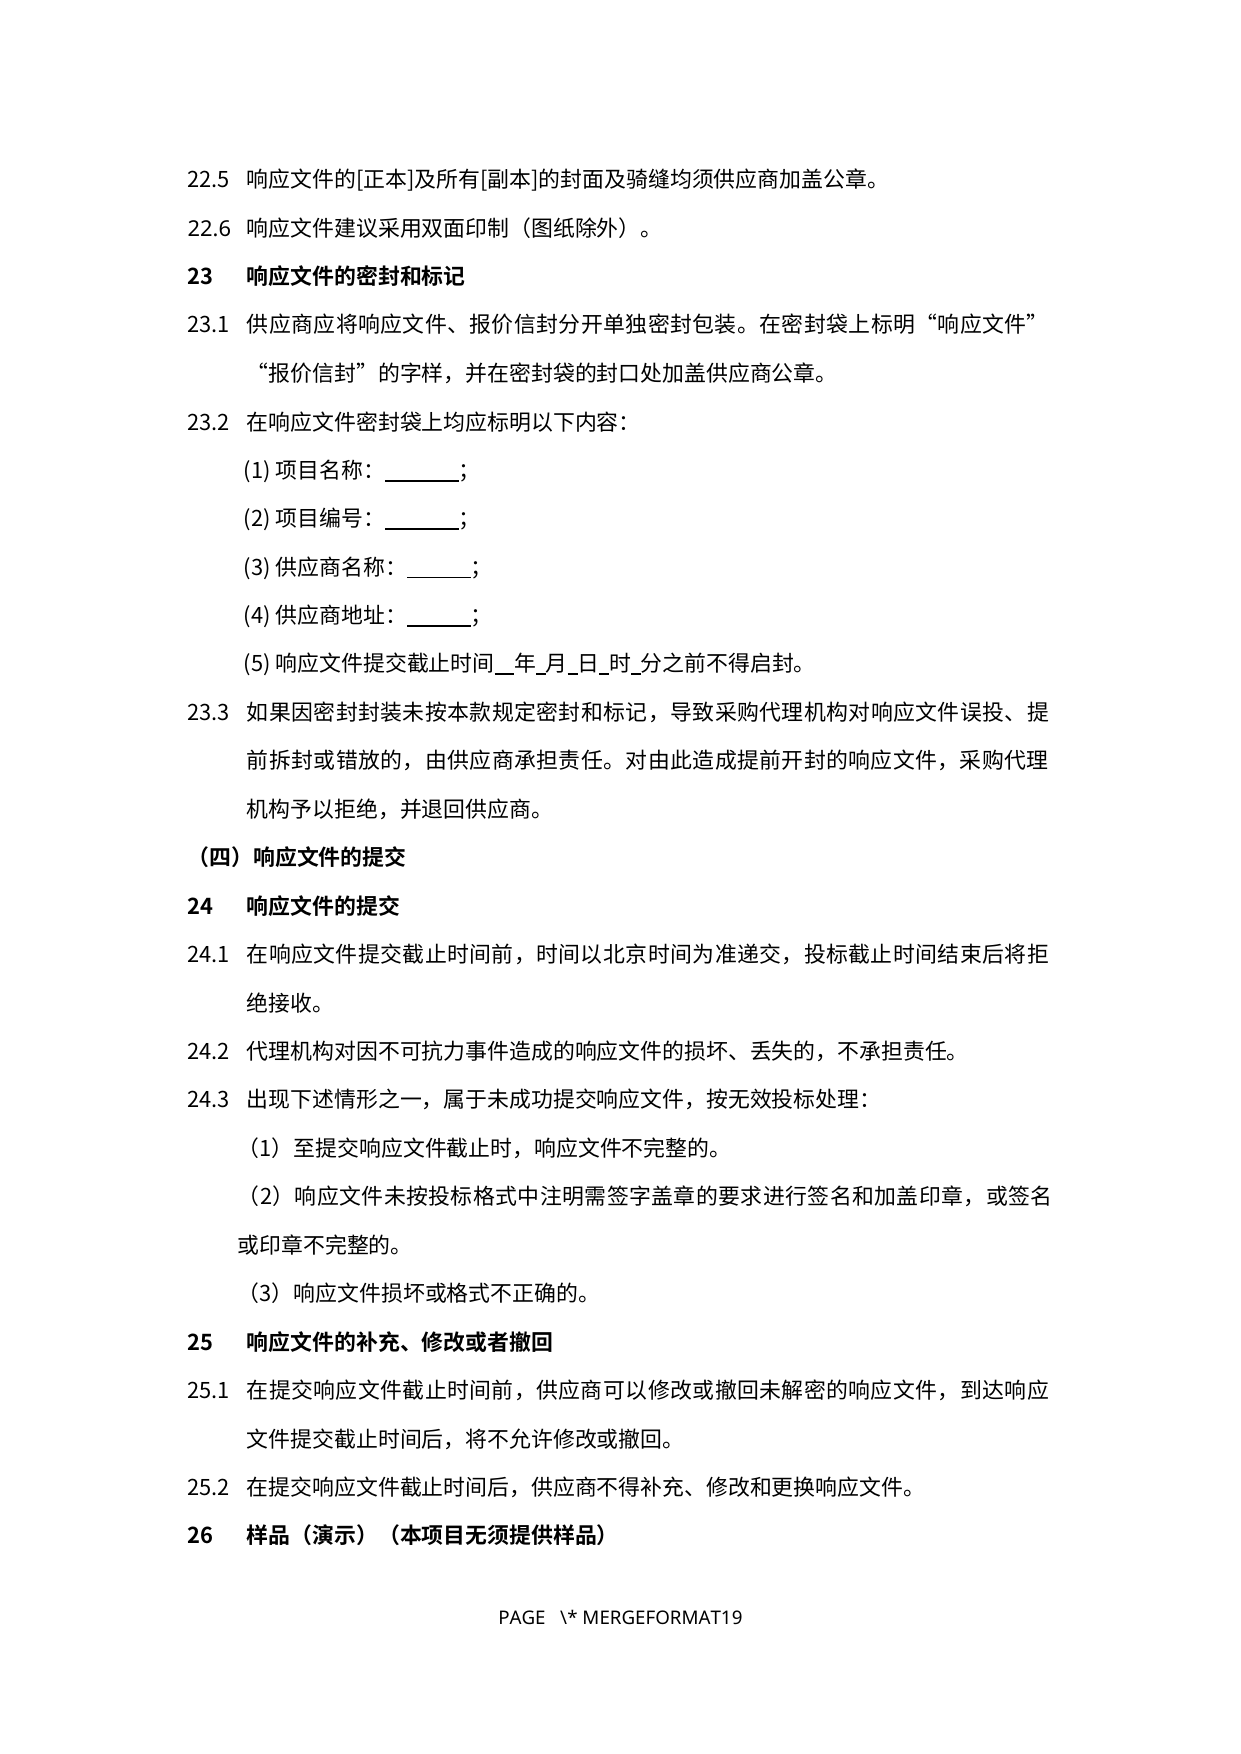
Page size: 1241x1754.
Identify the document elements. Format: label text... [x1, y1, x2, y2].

text （2）响应文件未按投标格式中注明需签字盖章的要求进行签名和加盖印章，或签名或印章不完整的。 [237, 1179, 1053, 1260]
text 23 响应文件的密封和标记 [187, 259, 1053, 291]
text 25.1 在提交响应文件截止时间前，供应商可以修改或撤回未解密的响应文件，到达响应文件提交截止时间后，将不允许修改或撤回。 [187, 1372, 1051, 1454]
text (2) 项目编号： ； [200, 501, 1051, 533]
text 23.3 如果因密封封装未按本款规定密封和标记，导致采购代理机构对响应文件误投、提前拆封或错放的，由供应商承担责任。对由此造成提前开封的响应文件，采购代理机构予以拒绝，并退回供应商。 [187, 694, 1051, 824]
text （3）响应文件损坏或格式不正确的。 [237, 1276, 1053, 1308]
text （1）至提交响应文件截止时，响应文件不完整的。 [237, 1130, 1053, 1163]
text 23.2 在响应文件密封袋上均应标明以下内容： [187, 404, 1051, 437]
text 24.1 在响应文件提交截止时间前，时间以北京时间为准递交，投标截止时间结束后将拒绝接收。 [187, 937, 1051, 1018]
subtitle （四）响应文件的提交 [187, 840, 1053, 872]
text 22.6 响应文件建议采用双面印制（图纸除外）。 [187, 210, 1053, 243]
text 26 样品（演示）（本项目无须提供样品） [187, 1518, 1053, 1550]
text 23.1 供应商应将响应文件、报价信封分开单独密封包装。在密封袋上标明“响应文件”、“报价信封”的字样，并在密封袋的封口处加盖供应商公章。 [187, 307, 1051, 388]
text (5) 响应文件提交截止时间 年 月 日 时 分之前不得启封。 [200, 646, 1051, 678]
text 25 响应文件的补充、修改或者撤回 [187, 1324, 1053, 1357]
text 24.2 代理机构对因不可抗力事件造成的响应文件的损坏、丢失的，不承担责任。 [187, 1034, 1051, 1066]
text (1) 项目名称： ； [200, 452, 1051, 485]
text 25.2 在提交响应文件截止时间后，供应商不得补充、修改和更换响应文件。 [187, 1469, 1051, 1502]
text (3) 供应商名称： ； [200, 549, 1051, 582]
text 24 响应文件的提交 [187, 888, 1053, 921]
text 22.5 响应文件的[正本]及所有[副本]的封面及骑缝均须供应商加盖公章。 [187, 162, 1053, 194]
text (4) 供应商地址： ； [200, 597, 1051, 630]
text 24.3 出现下述情形之一，属于未成功提交响应文件，按无效投标处理： [187, 1082, 1051, 1114]
